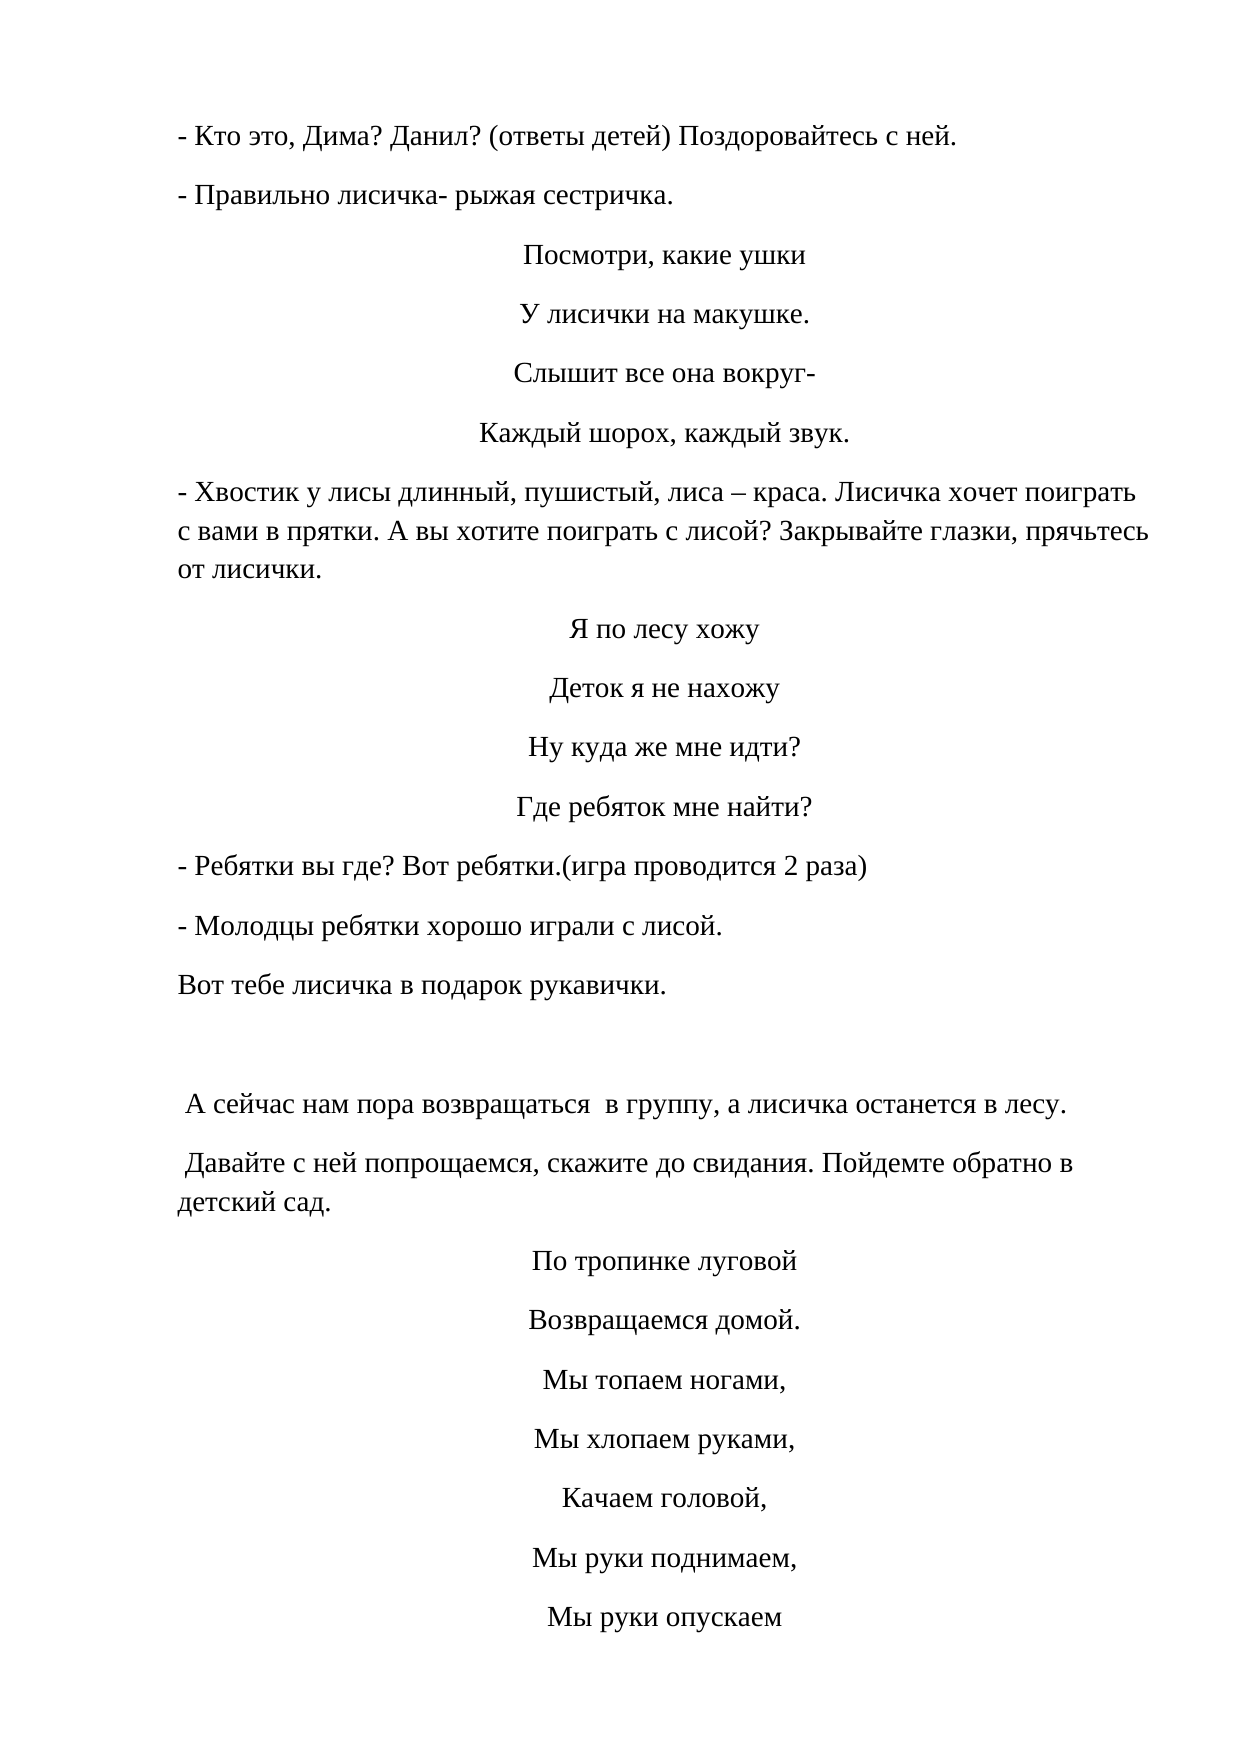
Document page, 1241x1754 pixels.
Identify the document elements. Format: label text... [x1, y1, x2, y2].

text Вот тебе лисичка в подарок рукавички. [177, 967, 1152, 1001]
text - Молодцы ребятки хорошо играли с лисой. [177, 908, 1152, 941]
text - Хвостик у лисы длинный, пушистый, лиса – краса. Лисичка хочет поиграть с вами в прятки. А вы хотите поиграть с лисой? Закрывайте глазки, прячьтесь от лисички. [177, 474, 1152, 585]
text - Правильно лисичка- рыжая сестричка. [177, 177, 1152, 211]
text Я по лесу хожу [177, 611, 1152, 644]
text Ну куда же мне идти? [177, 729, 1152, 763]
text Возвращаемся домой. [177, 1302, 1152, 1336]
text А сейчас нам пора возвращаться в группу, а лисичка останется в лесу. [177, 1086, 1152, 1119]
text Качаем головой, [177, 1481, 1152, 1514]
text Мы хлопаем руками, [177, 1421, 1152, 1455]
text Мы руки поднимаем, [177, 1540, 1152, 1573]
text Где ребяток мне найти? [177, 789, 1152, 822]
text Мы руки опускаем [177, 1599, 1152, 1633]
text Деток я не нахожу [177, 670, 1152, 704]
text Слышит все она вокруг- [177, 356, 1152, 389]
text Мы топаем ногами, [177, 1362, 1152, 1395]
text Посмотри, какие ушки [177, 237, 1152, 270]
text У лисички на макушке. [177, 296, 1152, 330]
text Давайте с ней попрощаемся, скажите до свидания. Пойдемте обратно в детский сад. [177, 1145, 1152, 1217]
text - Ребятки вы где? Вот ребятки.(игра проводится 2 раза) [177, 848, 1152, 882]
text - Кто это, Дима? Данил? (ответы детей) Поздоровайтесь с ней. [177, 118, 1152, 152]
text Каждый шорох, каждый звук. [177, 415, 1152, 448]
text По тропинке луговой [177, 1243, 1152, 1277]
